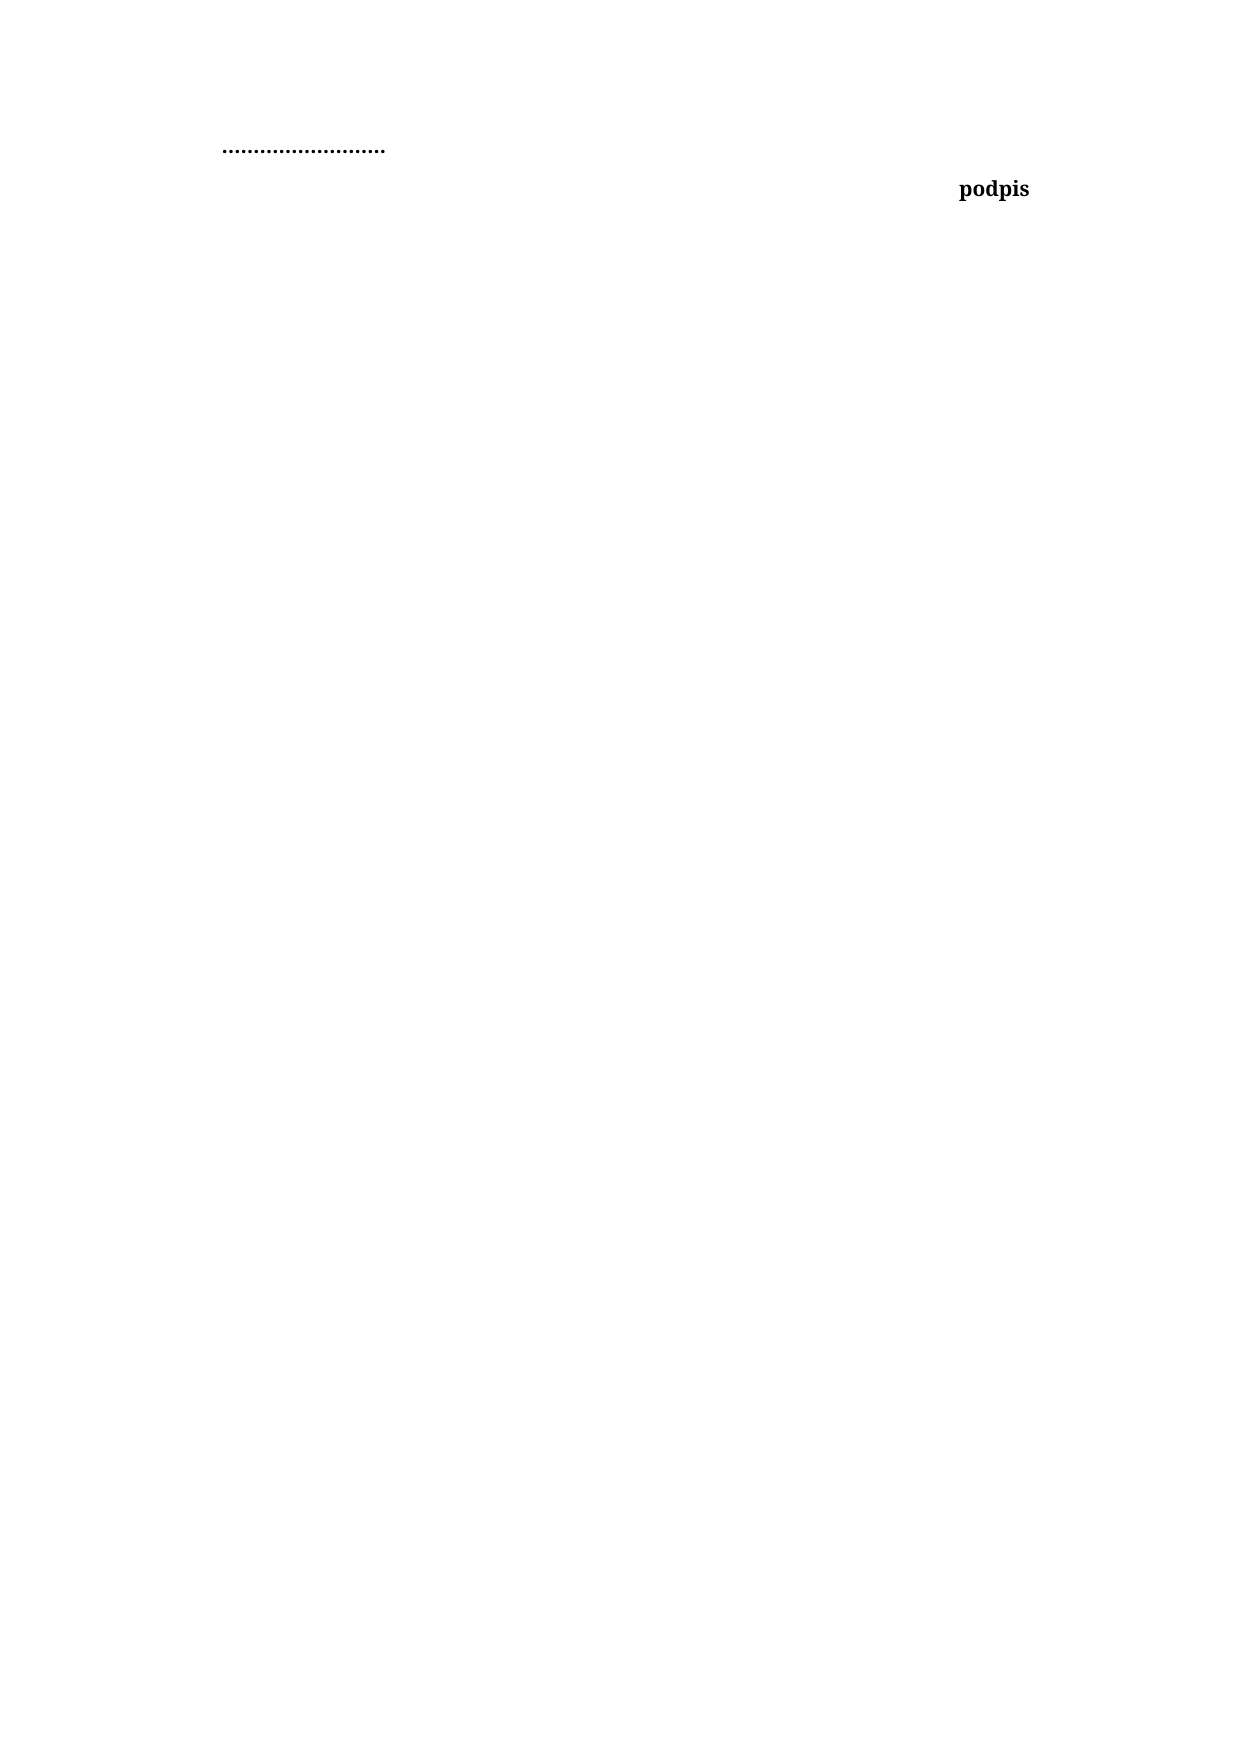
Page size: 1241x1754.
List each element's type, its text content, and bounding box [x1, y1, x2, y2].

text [148, 89, 1093, 160]
text podpis [885, 174, 1093, 202]
